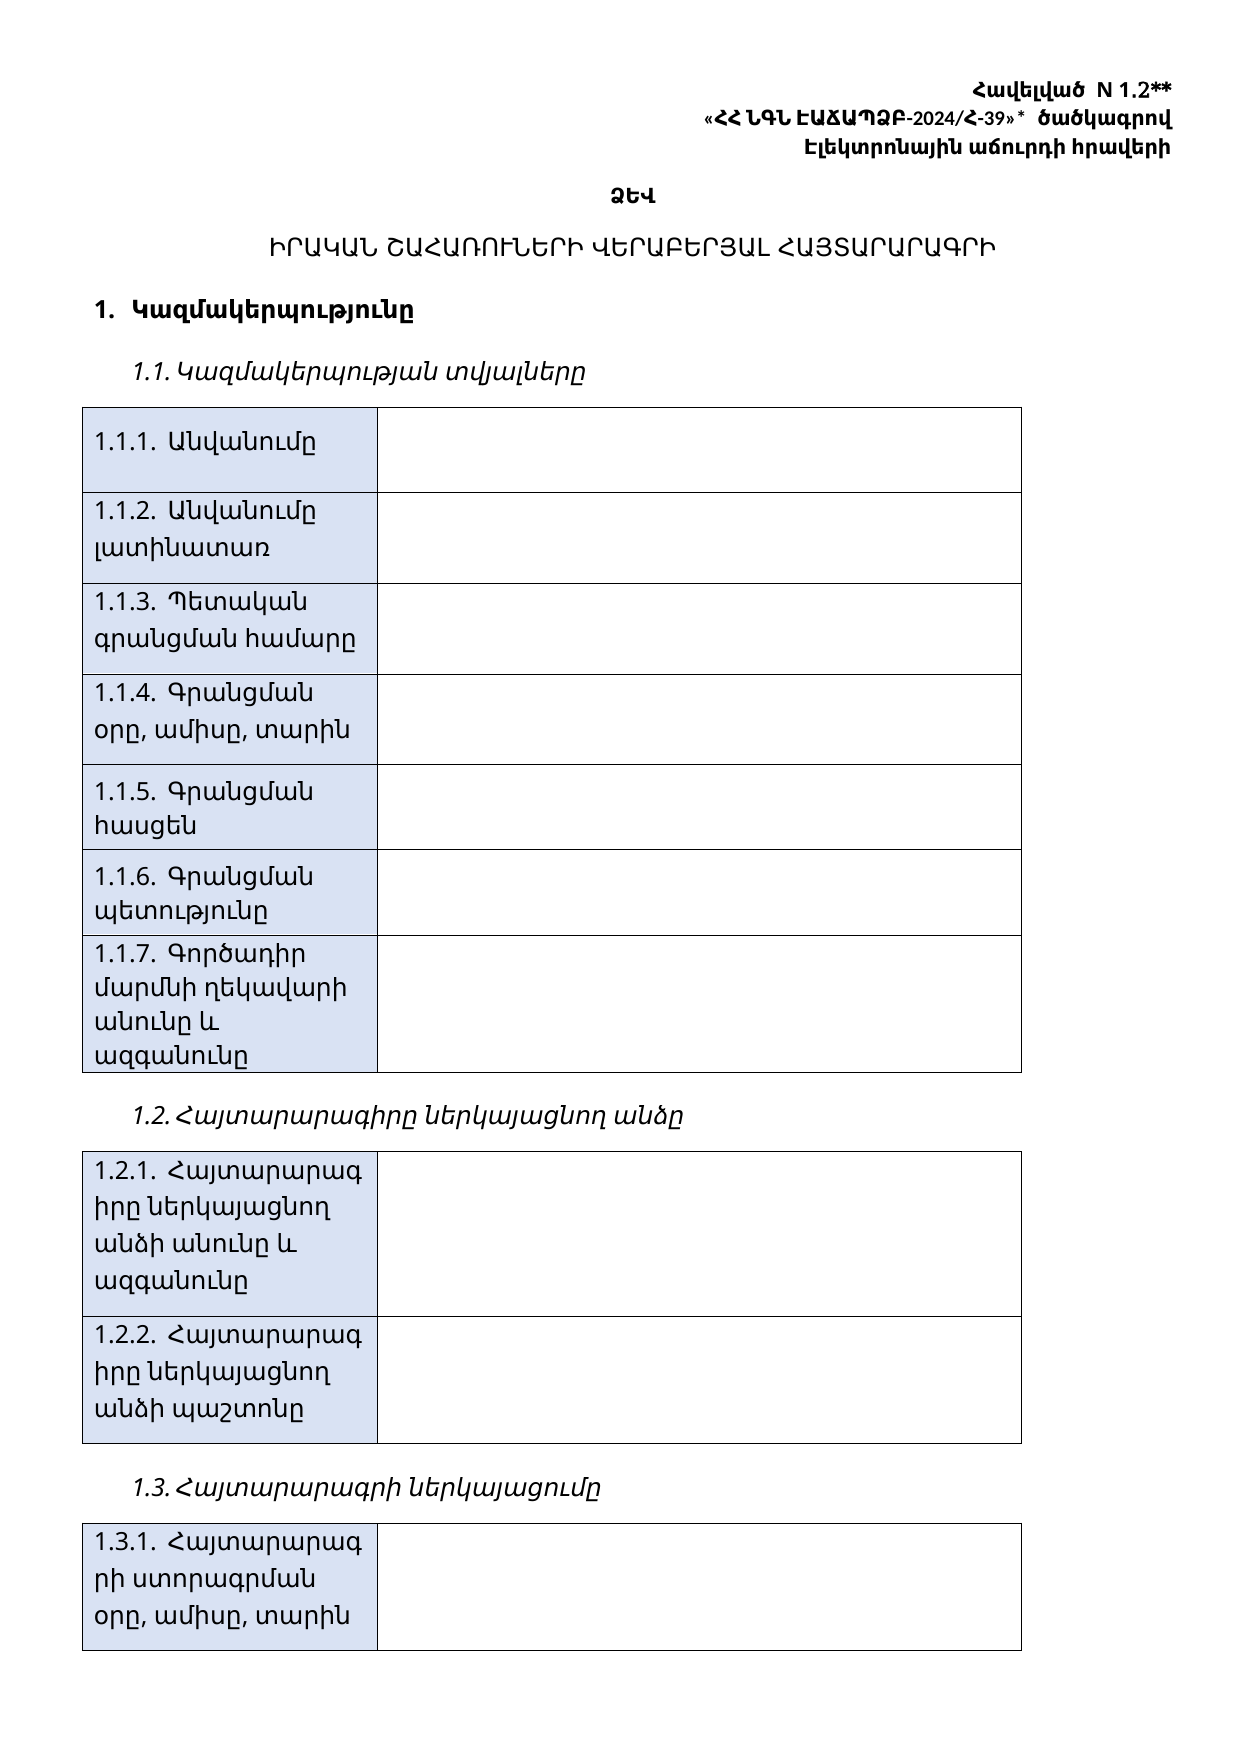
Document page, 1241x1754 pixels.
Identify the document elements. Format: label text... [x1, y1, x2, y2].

table_header Հայտարարագրի ստորագրման օրը, ամիսը, տարին [83, 1524, 377, 1650]
text Էլեկտրոնային աճուրդի հրավերի [94, 132, 1171, 160]
text «ՀՀ ՆԳՆ ԷԱՃԱՊՁԲ-2024/Հ-39»* ծածկագրով [94, 103, 1171, 132]
table_header [378, 1524, 1021, 1650]
text Հավելված N 1․2** [94, 75, 1171, 103]
table_cell Հայտարարագիրը ներկայացնող անձի պաշտոնը [83, 1317, 377, 1443]
table_header Անվանումը [83, 408, 377, 492]
table_cell Անվանումը լատինատառ [83, 493, 377, 583]
table_cell Գրանցման պետությունը [83, 850, 377, 934]
list Հայտարարագիրը ներկայացնող անձը [131, 1098, 1171, 1132]
table_cell [378, 584, 1021, 673]
table_cell [378, 675, 1021, 764]
text ԻՐԱԿԱՆ ՇԱՀԱՌՈՒՆԵՐԻ ՎԵՐԱԲԵՐՅԱԼ ՀԱՅՏԱՐԱՐԱԳՐԻ [94, 233, 1171, 262]
table_header Հայտարարագիրը ներկայացնող անձի անունը և ազգանունը [83, 1152, 377, 1316]
table_header [378, 1152, 1021, 1316]
table_cell Գրանցման հասցեն [83, 765, 377, 849]
list Կազմակերպությունը [94, 291, 1171, 326]
table_cell [378, 493, 1021, 583]
table_cell [378, 765, 1021, 849]
list Կազմակերպության տվյալները [131, 353, 1171, 387]
table_cell [378, 936, 1021, 1072]
text ՁԵՎ [94, 184, 1171, 209]
table_cell Պետական գրանցման համարը [83, 584, 377, 673]
list Հայտարարագրի ներկայացումը [131, 1469, 1171, 1503]
table_header [378, 408, 1021, 492]
table_cell [378, 850, 1021, 934]
table_cell Գրանցման օրը, ամիսը, տարին [83, 675, 377, 764]
table_cell [378, 1317, 1021, 1443]
table_cell Գործադիր մարմնի ղեկավարի անունը և ազգանունը [83, 936, 377, 1072]
